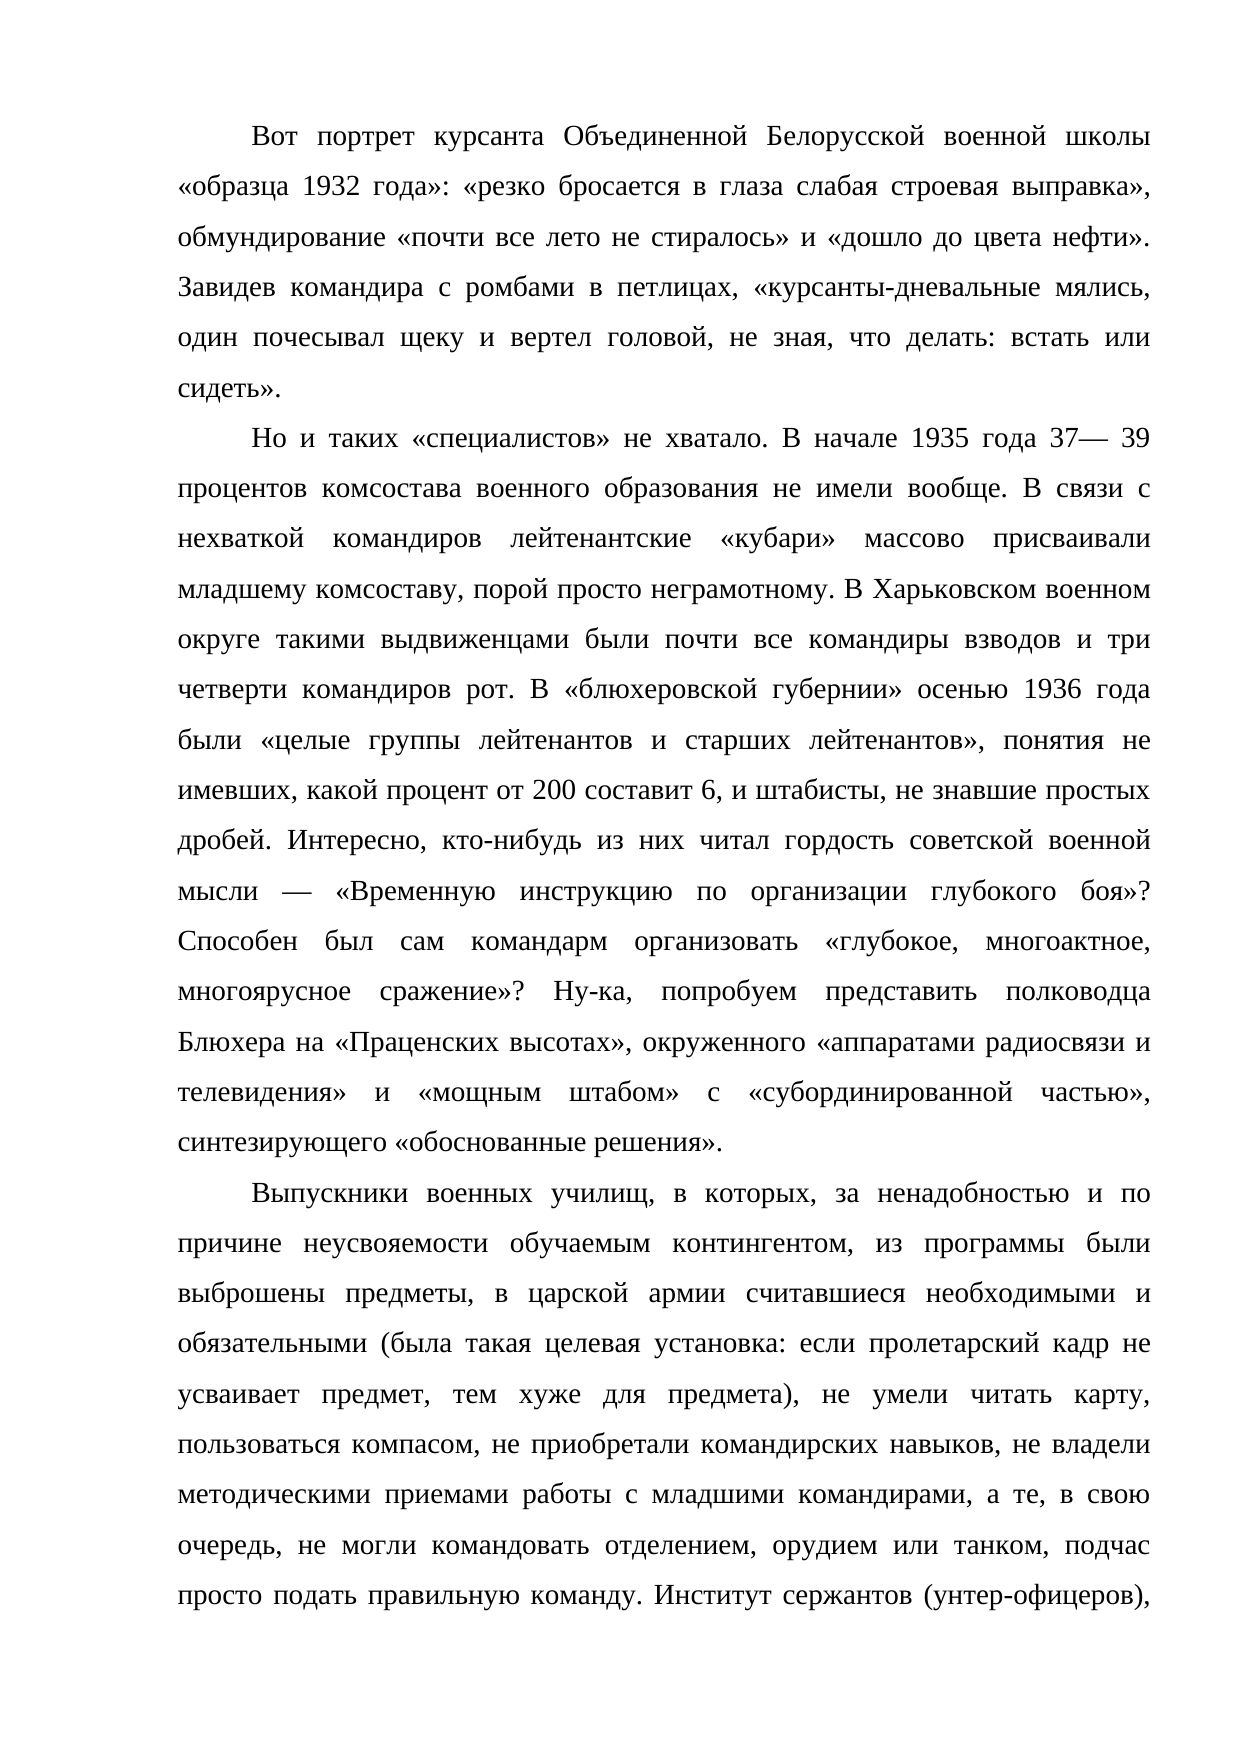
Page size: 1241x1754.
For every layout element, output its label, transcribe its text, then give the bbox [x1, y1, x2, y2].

text Вот портрет курсанта Объединенной Белорусской военной школы «образца 1932 года»: «резко бросается в глаза слабая строевая выправка», обмундирование «почти все лето не стиралось» и «дошло до цвета нефти». Завидев командира с ромбами в петлицах, «курсанты-дневальные мялись, один почесывал щеку и вертел головой, не зная, что делать: встать или сидеть». [177, 118, 1152, 403]
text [177, 1175, 1152, 1611]
text Но и таких «специалистов» не хватало. В начале 1935 года 37— 39 процентов комсостава военного образования не имели вообще. В связи с нехваткой командиров лейтенантские «кубари» массово присваивали младшему комсоставу, порой просто неграмотному. В Харьковском военном округе такими выдвиженцами были почти все командиры взводов и три четверти командиров рот. В «блюхеровской губернии» осенью 1936 года были «целые группы лейтенантов и старших лейтенантов», понятия не имевших, какой процент от 200 составит 6, и штабисты, не знавшие простых дробей. Интересно, кто-нибудь из них читал гордость советской военной мысли — «Временную инструкцию по организации глубокого боя»? Способен был сам командарм организовать «глубокое, многоактное, многоярусное сражение»? Ну-ка, попробуем представить полководца Блюхера на «Праценских высотах», окруженного «аппаратами радиосвязи и телевидения» и «мощным штабом» с «субординированной частью», синтезирующего «обоснованные решения». [177, 420, 1152, 1158]
